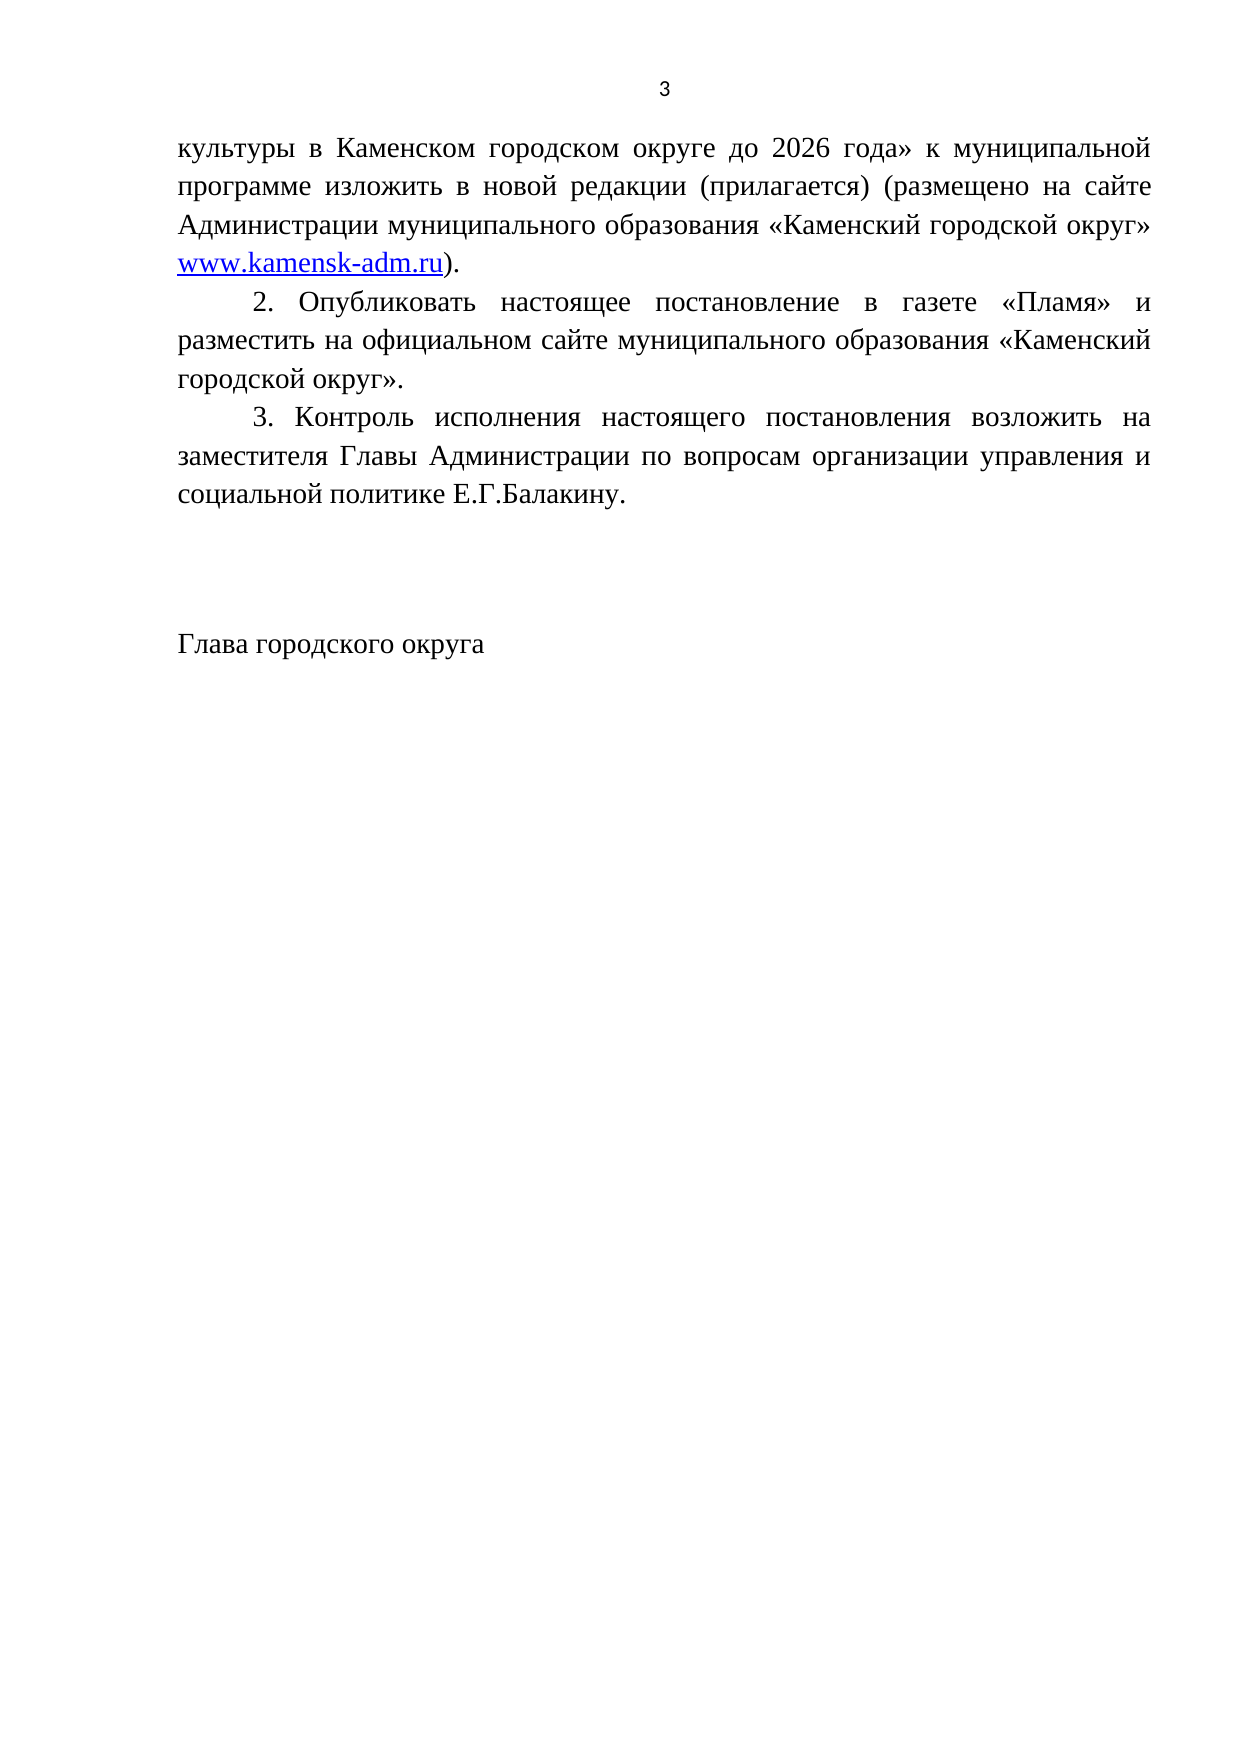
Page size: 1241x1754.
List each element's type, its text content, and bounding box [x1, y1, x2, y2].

text 3. Контроль исполнения настоящего постановления возложить на заместителя Главы Администрации по вопросам организации управления и социальной политике Е.Г.Балакину. [177, 399, 1152, 510]
text Глава городского округа [177, 626, 1152, 659]
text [177, 130, 1152, 279]
text 2. Опубликовать настоящее постановление в газете «Пламя» и разместить на официальном сайте муниципального образования «Каменский городской округ». [177, 284, 1152, 394]
